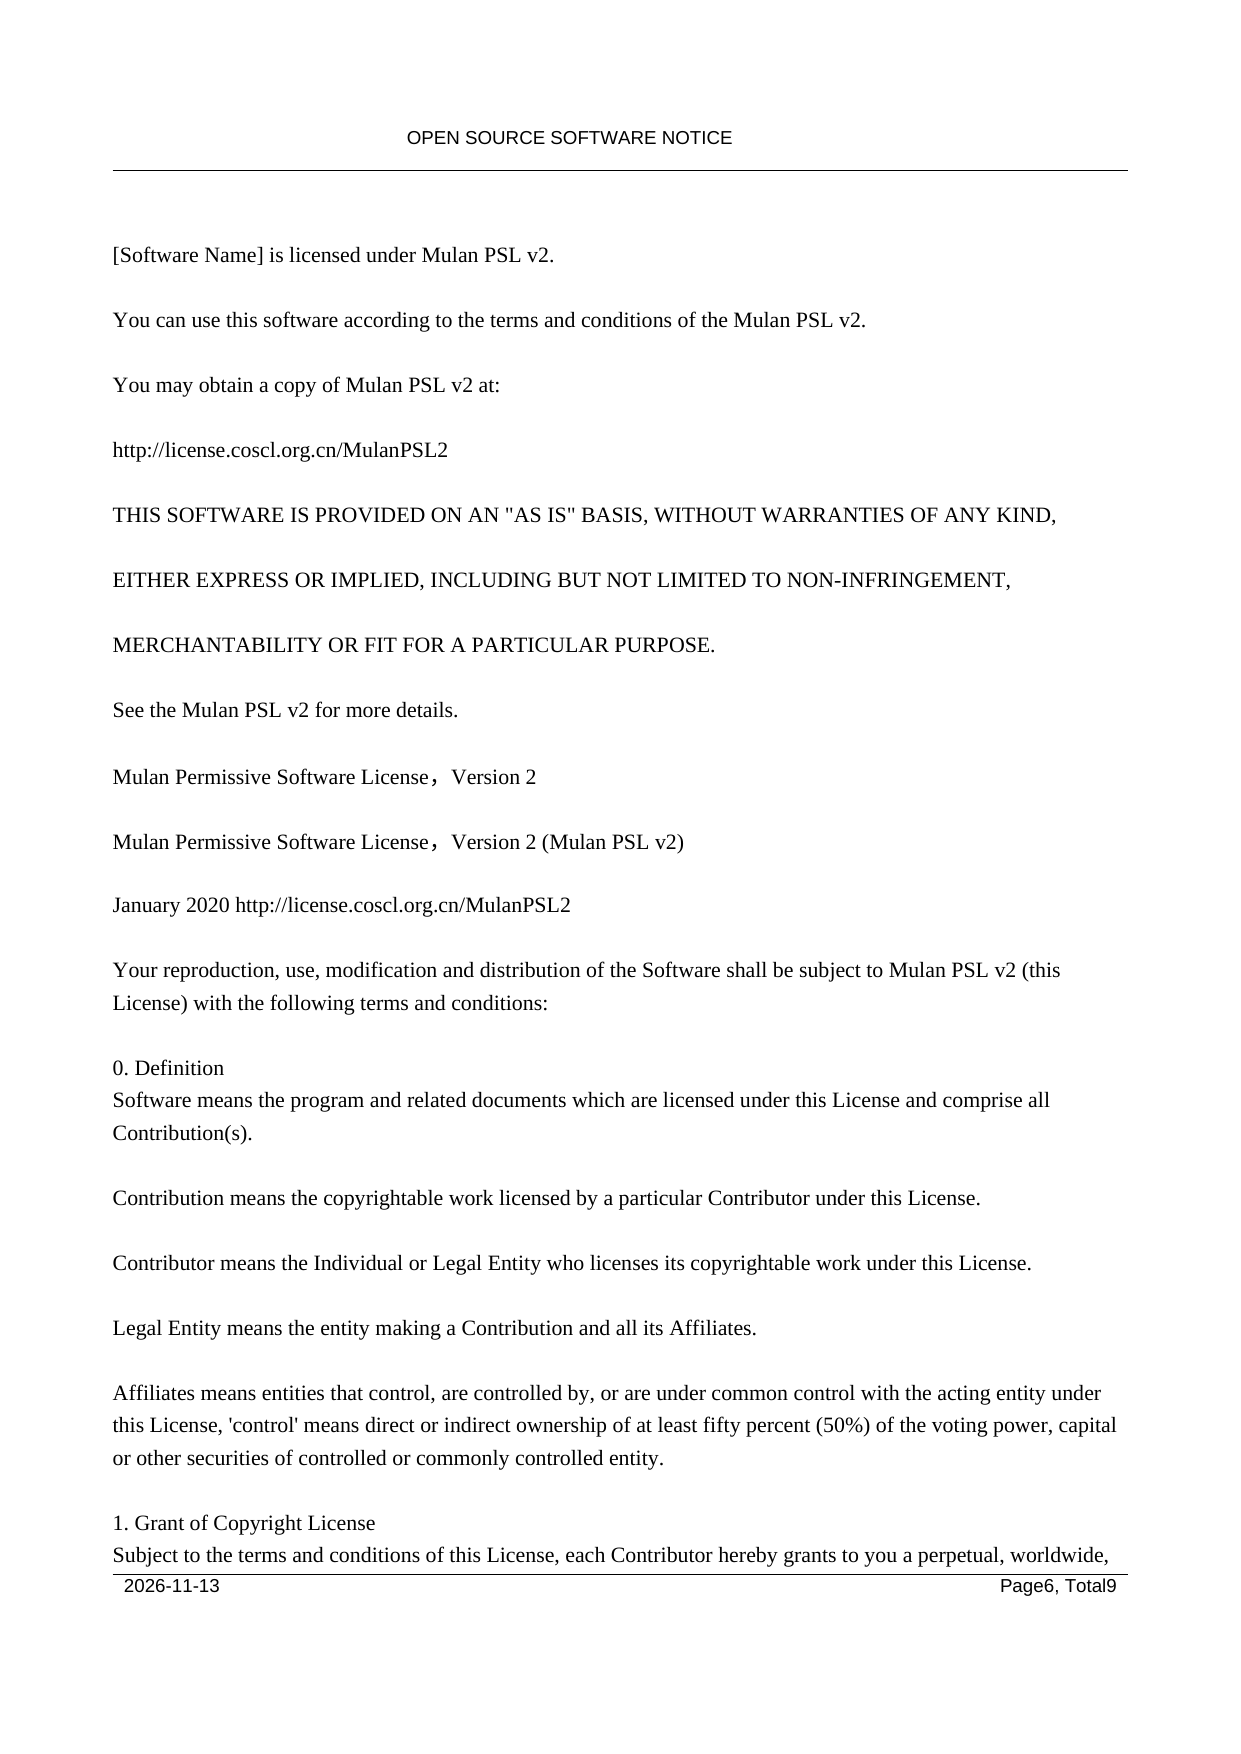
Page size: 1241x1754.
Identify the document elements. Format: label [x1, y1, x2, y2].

text [112, 206, 1128, 1571]
